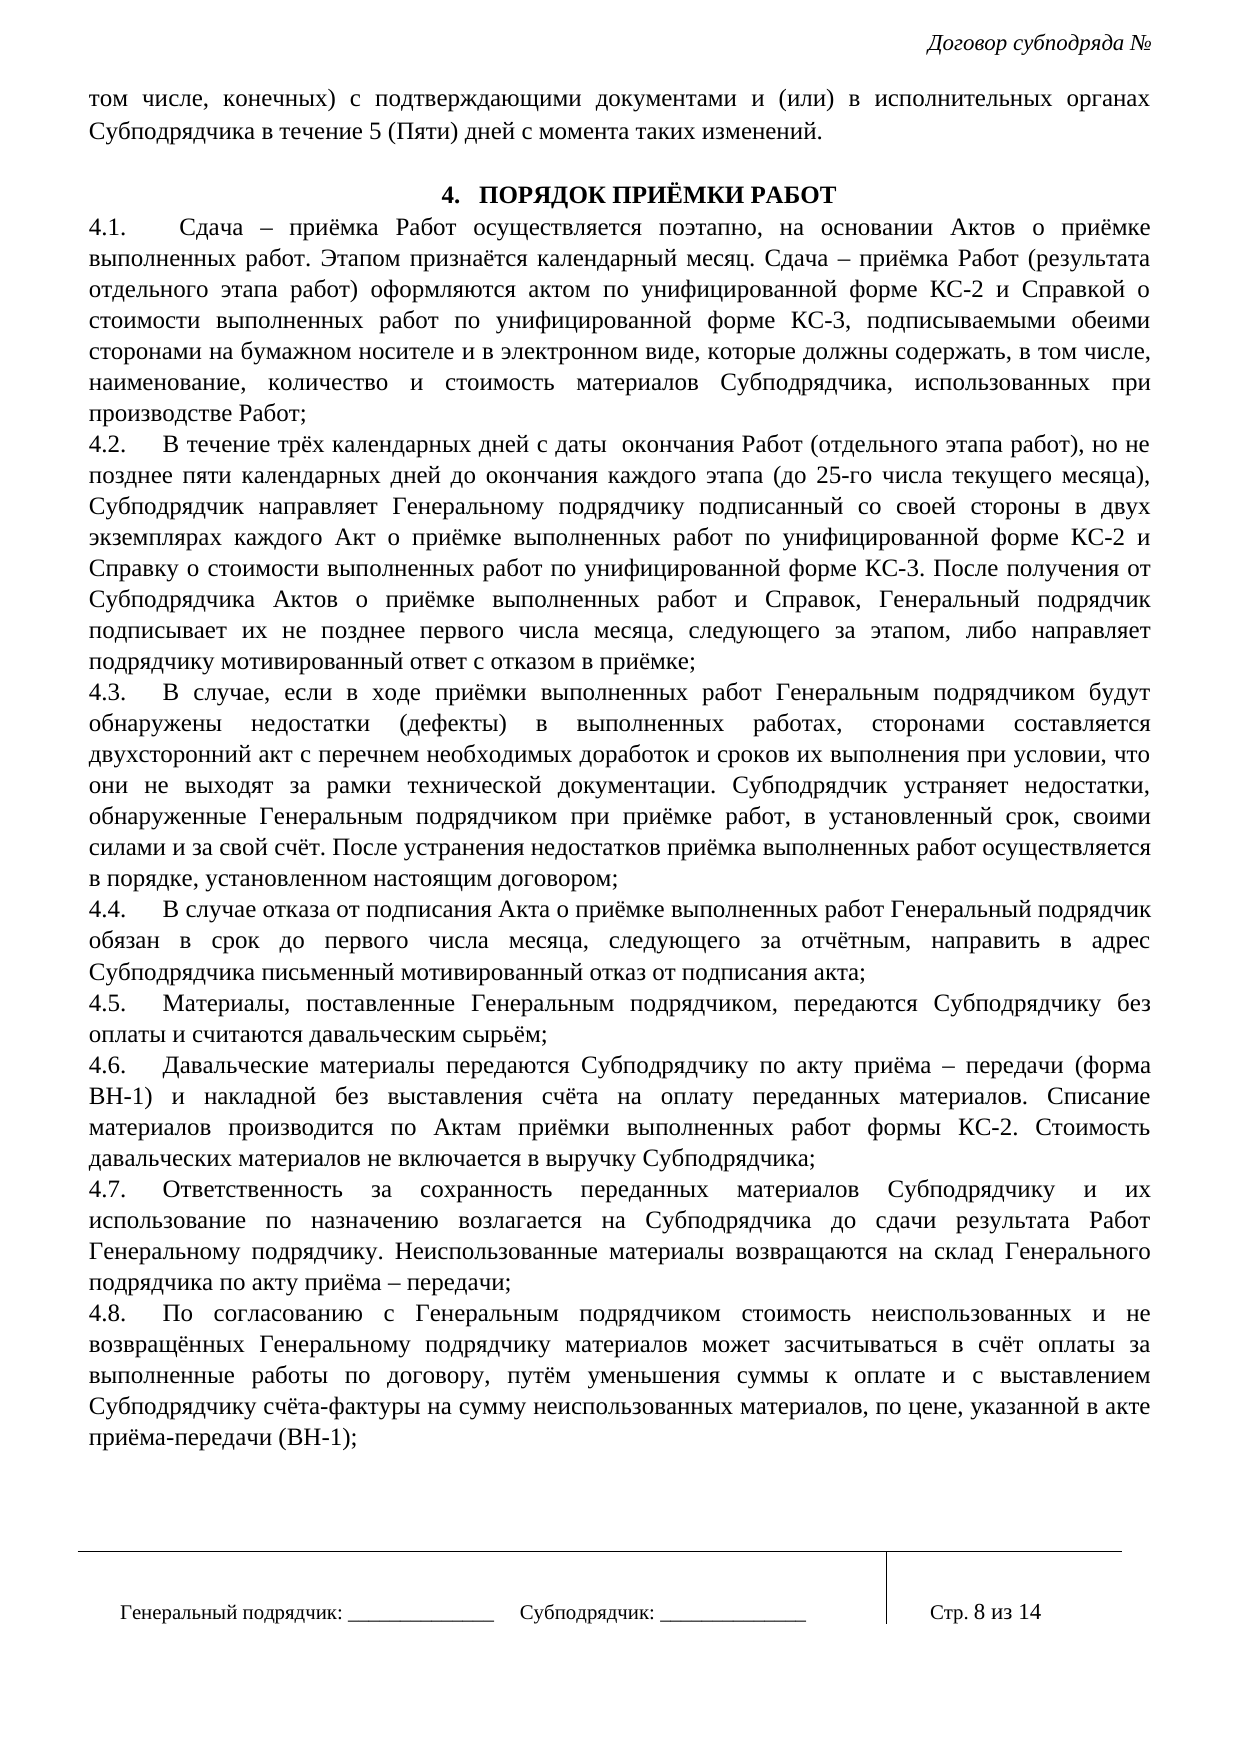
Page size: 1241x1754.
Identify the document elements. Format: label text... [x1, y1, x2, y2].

list Сдача – приёмка Работ осуществляется поэтапно, на основании Актов о приёмке выполненных работ. Этапом признаётся календарный месяц. Сдача – приёмка Работ (результата отдельного этапа работ) оформляются актом по унифицированной форме КС-2 и Справкой о стоимости выполненных работ по унифицированной форме КС-3, подписываемыми обеими сторонами на бумажном носителе и в электронном виде, которые должны содержать, в том числе, наименование, количество и стоимость материалов Субподрядчика, использованных при производстве Работ; [89, 212, 1152, 427]
list В случае отказа от подписания Акта о приёмке выполненных работ Генеральный подрядчик обязан в срок до первого числа месяца, следующего за отчётным, направить в адрес Субподрядчика письменный мотивированный отказ от подписания акта; [89, 894, 1152, 985]
list В случае, если в ходе приёмки выполненных работ Генеральным подрядчиком будут обнаружены недостатки (дефекты) в выполненных работах, сторонами составляется двухсторонний акт с перечнем необходимых доработок и сроков их выполнения при условии, что они не выходят за рамки технической документации. Субподрядчик устраняет недостатки, обнаруженные Генеральным подрядчиком при приёмке работ, в установленный срок, своими силами и за свой счёт. После устранения недостатков приёмка выполненных работ осуществляется в порядке, установленном настоящим договором; [89, 677, 1152, 892]
list ПОРЯДОК ПРИЁМКИ РАБОТ [126, 181, 1152, 209]
list Ответственность за сохранность переданных материалов Субподрядчику и их использование по назначению возлагается на Субподрядчика до сдачи результата Работ Генеральному подрядчику. Неиспользованные материалы возвращаются на склад Генерального подрядчика по акту приёма – передачи; [89, 1174, 1152, 1296]
list В течение трёх календарных дней с даты окончания Работ (отдельного этапа работ), но не позднее пяти календарных дней до окончания каждого этапа (до 25-го числа текущего месяца), Субподрядчик направляет Генеральному подрядчику подписанный со своей стороны в двух экземплярах каждого Акт о приёмке выполненных работ по унифицированной форме КС-2 и Справку о стоимости выполненных работ по унифицированной форме КС-3. После получения от Субподрядчика Актов о приёмке выполненных работ и Справок, Генеральный подрядчик подписывает их не позднее первого числа месяца, следующего за этапом, либо направляет подрядчику мотивированный ответ с отказом в приёмке; [89, 429, 1152, 675]
list Материалы, поставленные Генеральным подрядчиком, передаются Субподрядчику без оплаты и считаются давальческим сырьём; [89, 988, 1152, 1047]
list По согласованию с Генеральным подрядчиком стоимость неиспользованных и не возвращённых Генеральному подрядчику материалов может засчитываться в счёт оплаты за выполненные работы по договору, путём уменьшения суммы к оплате и с выставлением Субподрядчику счёта-фактуры на сумму неиспользованных материалов, по цене, указанной в акте приёма-передачи (ВН-1); [89, 1298, 1152, 1451]
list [89, 83, 1152, 145]
list Давальческие материалы передаются Субподрядчику по акту приёма – передачи (форма ВН-1) и накладной без выставления счёта на оплату переданных материалов. Списание материалов производится по Актам приёмки выполненных работ формы КС-2. Стоимость давальческих материалов не включается в выручку Субподрядчика; [89, 1050, 1152, 1172]
